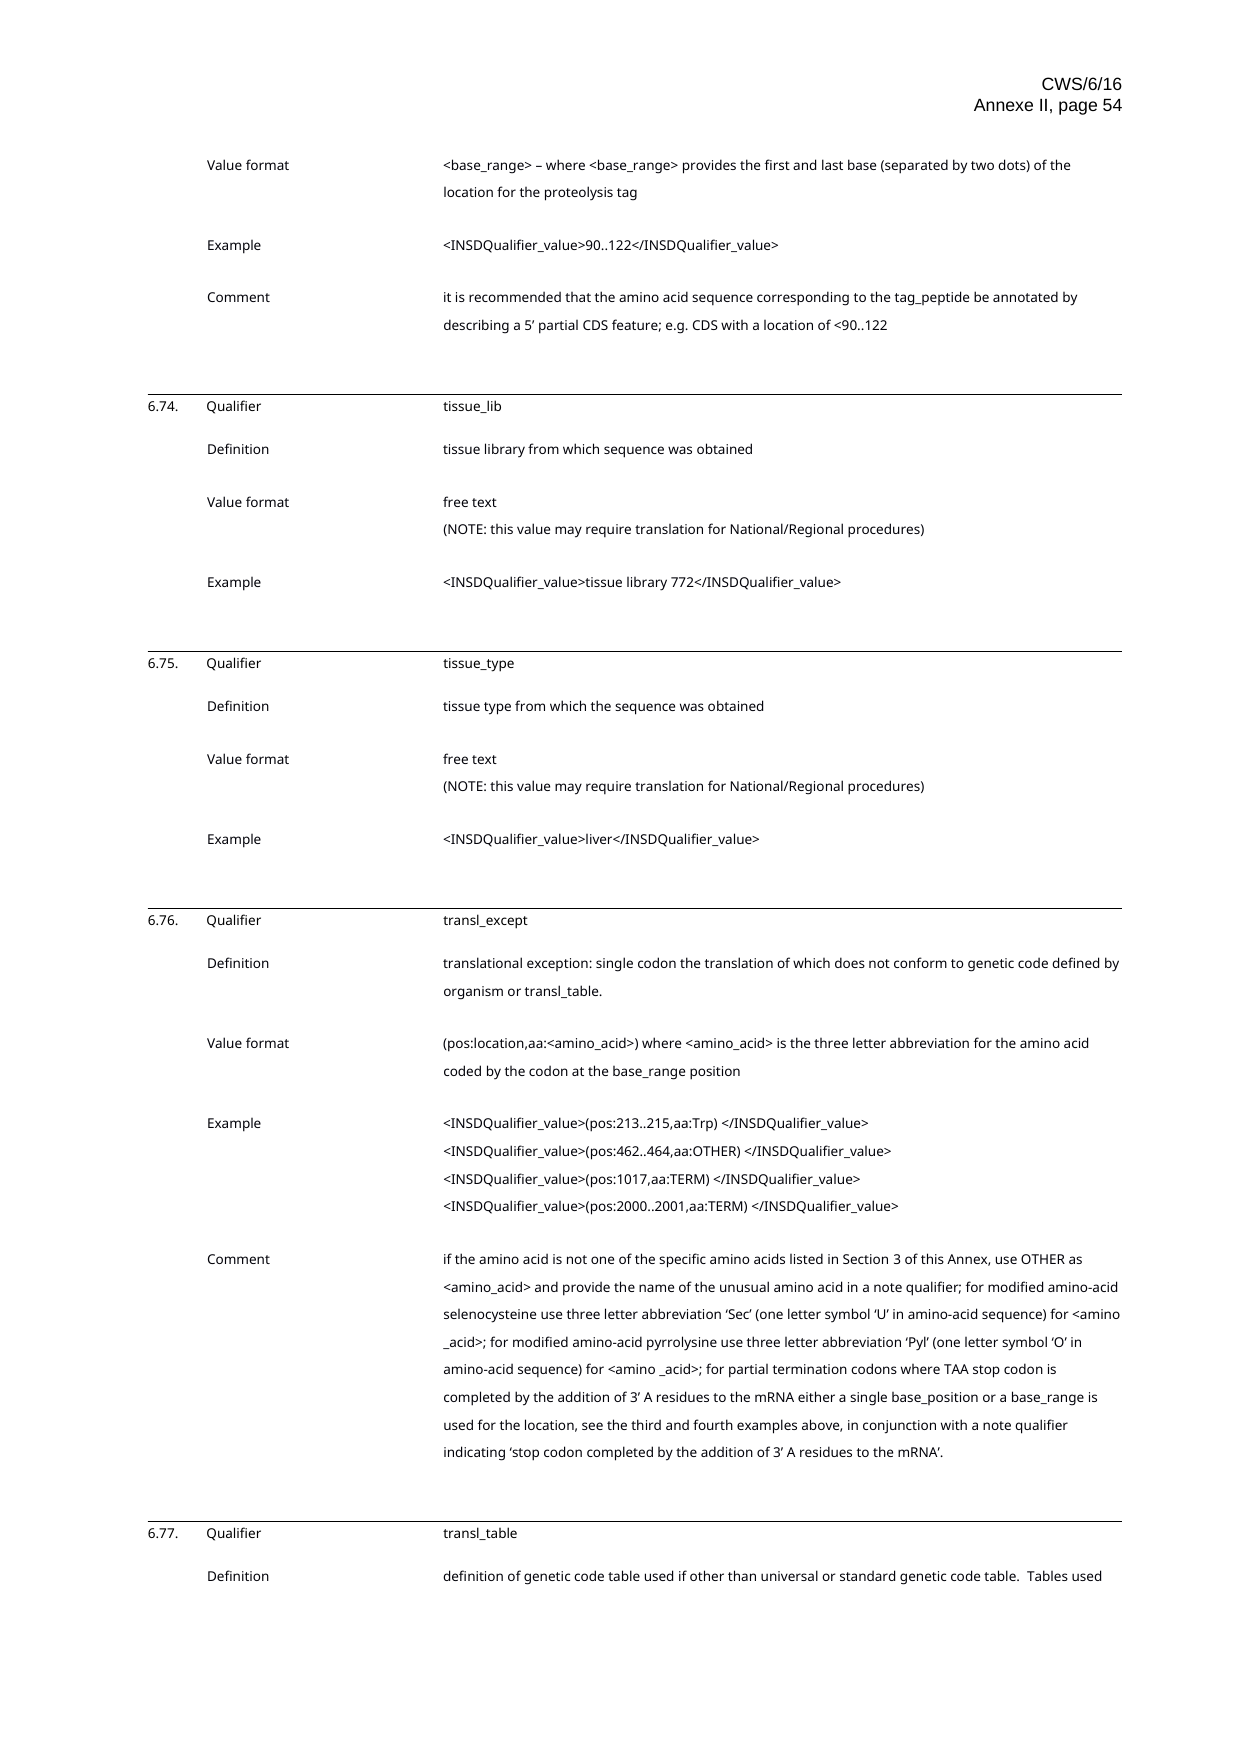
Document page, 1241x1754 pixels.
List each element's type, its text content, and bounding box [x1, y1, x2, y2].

text Definition tissue library from which sequence was obtained [207, 440, 1122, 458]
text <INSDQualifier_value>(pos:1017,aa:TERM) </INSDQualifier_value> [443, 1170, 1122, 1188]
text Example <INSDQualifier_value>liver</INSDQualifier_value> [207, 830, 1122, 848]
text <INSDQualifier_value>(pos:2000..2001,aa:TERM) </INSDQualifier_value> [443, 1197, 1122, 1216]
text Qualifier transl_table [148, 1522, 1122, 1542]
text Qualifier transl_except [148, 909, 1122, 929]
text Value format <base_range> – where <base_range> provides the first and last base (separated by two dots) of the location for the proteolysis tag [207, 156, 1122, 202]
text Value format (pos:location,aa:<amino_acid>) where <amino_acid> is the three letter abbreviation for the amino acid coded by the codon at the base_range position [207, 1034, 1122, 1080]
text Comment it is recommended that the amino acid sequence corresponding to the tag_peptide be annotated by describing a 5’ partial CDS feature; e.g. CDS with a location of <90..122 [207, 288, 1122, 334]
text Comment if the amino acid is not one of the specific amino acids listed in Section 3 of this Annex, use OTHER as <amino_acid> and provide the name of the unusual amino acid in a note qualifier; for modified amino-acid selenocysteine use three letter abbreviation ‘Sec’ (one letter symbol ‘U’ in amino-acid sequence) for <amino _acid>; for modified amino-acid pyrrolysine use three letter abbreviation ‘Pyl’ (one letter symbol ‘O’ in amino-acid sequence) for <amino _acid>; for partial termination codons where TAA stop codon is completed by the addition of 3’ A residues to the mRNA either a single base_position or a base_range is used for the location, see the third and fourth examples above, in conjunction with a note qualifier indicating ‘stop codon completed by the addition of 3’ A residues to the mRNA’. [207, 1250, 1122, 1462]
text Value format free text (NOTE: this value may require translation for National/Regional procedures) [207, 750, 1122, 796]
text Definition translational exception: single codon the translation of which does not conform to genetic code defined by organism or transl_table. [207, 954, 1122, 1000]
text Example <INSDQualifier_value>tissue library 772</INSDQualifier_value> [207, 573, 1122, 591]
text <INSDQualifier_value>(pos:462..464,aa:OTHER) </INSDQualifier_value> [443, 1142, 1122, 1161]
text Example <INSDQualifier_value>90..122</INSDQualifier_value> [207, 236, 1122, 254]
text Value format free text (NOTE: this value may require translation for National/Regional procedures) [207, 493, 1122, 539]
text Qualifier tissue_type [148, 652, 1122, 672]
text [207, 1567, 1122, 1586]
text Qualifier tissue_lib [148, 395, 1122, 415]
text Example <INSDQualifier_value>(pos:213..215,aa:Trp) </INSDQualifier_value> [207, 1114, 1122, 1133]
text Definition tissue type from which the sequence was obtained [207, 697, 1122, 716]
